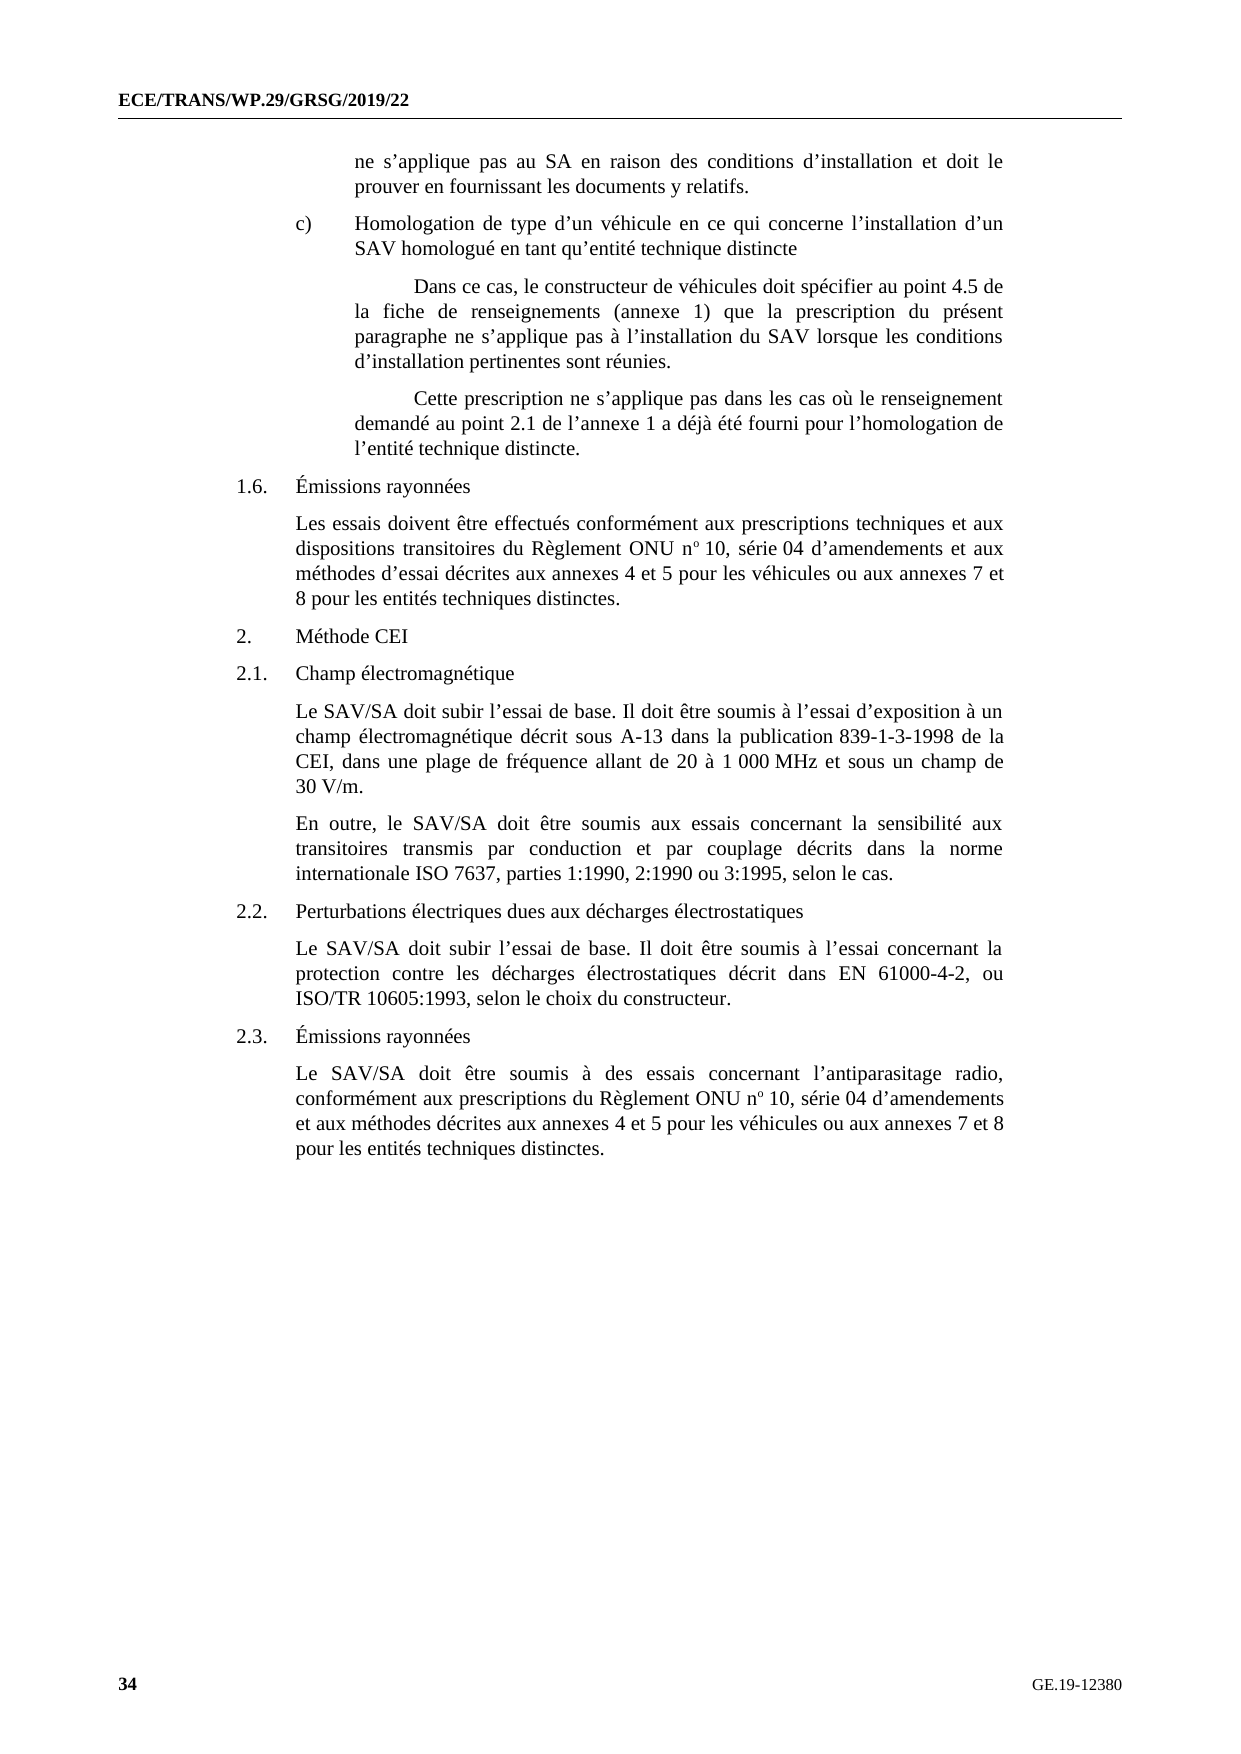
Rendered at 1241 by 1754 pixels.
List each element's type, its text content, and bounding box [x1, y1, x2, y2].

text Dans ce cas, le constructeur de véhicules doit spécifier au point 4.5 de la fiche de renseignements (annexe 1) que la prescription du présent paragraphe ne s’applique pas à l’installation du SAV lorsque les conditions d’installation pertinentes sont réunies. [354, 273, 1004, 373]
text 1.6. Émissions rayonnées [236, 473, 1004, 498]
text 2.3. Émissions rayonnées [236, 1023, 1004, 1048]
text Le SAV/SA doit subir l’essai de base. Il doit être soumis à l’essai d’exposition à un champ électromagnétique décrit sous A-13 dans la publication 839-1-3-1998 de la CEI, dans une plage de fréquence allant de 20 à 1 000 MHz et sous un champ de 30 V/m. [295, 698, 1004, 798]
text Cette prescription ne s’applique pas dans les cas où le renseignement demandé au point 2.1 de l’annexe 1 a déjà été fourni pour l’homologation de l’entité technique distincte. [354, 385, 1004, 460]
text 2. Méthode CEI [236, 623, 1004, 648]
text Le SAV/SA doit être soumis à des essais concernant l’antiparasitage radio, conformément aux prescriptions du Règlement ONU no 10, série 04 d’amendements et aux méthodes décrites aux annexes 4 et 5 pour les véhicules ou aux annexes 7 et 8 pour les entités techniques distinctes. [295, 1060, 1004, 1160]
text En outre, le SAV/SA doit être soumis aux essais concernant la sensibilité aux transitoires transmis par conduction et par couplage décrits dans la norme internationale ISO 7637, parties 1:1990, 2:1990 ou 3:1995, selon le cas. [295, 810, 1004, 885]
text Le SAV/SA doit subir l’essai de base. Il doit être soumis à l’essai concernant la protection contre les décharges électrostatiques décrit dans EN 61000-4-2, ou ISO/TR 10605:1993, selon le choix du constructeur. [295, 935, 1004, 1010]
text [354, 148, 1004, 198]
text Les essais doivent être effectués conformément aux prescriptions techniques et aux dispositions transitoires du Règlement ONU no 10, série 04 d’amendements et aux méthodes d’essai décrites aux annexes 4 et 5 pour les véhicules ou aux annexes 7 et 8 pour les entités techniques distinctes. [295, 510, 1004, 610]
text c) Homologation de type d’un véhicule en ce qui concerne l’installation d’un SAV homologué en tant qu’entité technique distincte [295, 210, 1004, 260]
text 2.2. Perturbations électriques dues aux décharges électrostatiques [236, 898, 1004, 923]
text 2.1. Champ électromagnétique [236, 660, 1004, 685]
